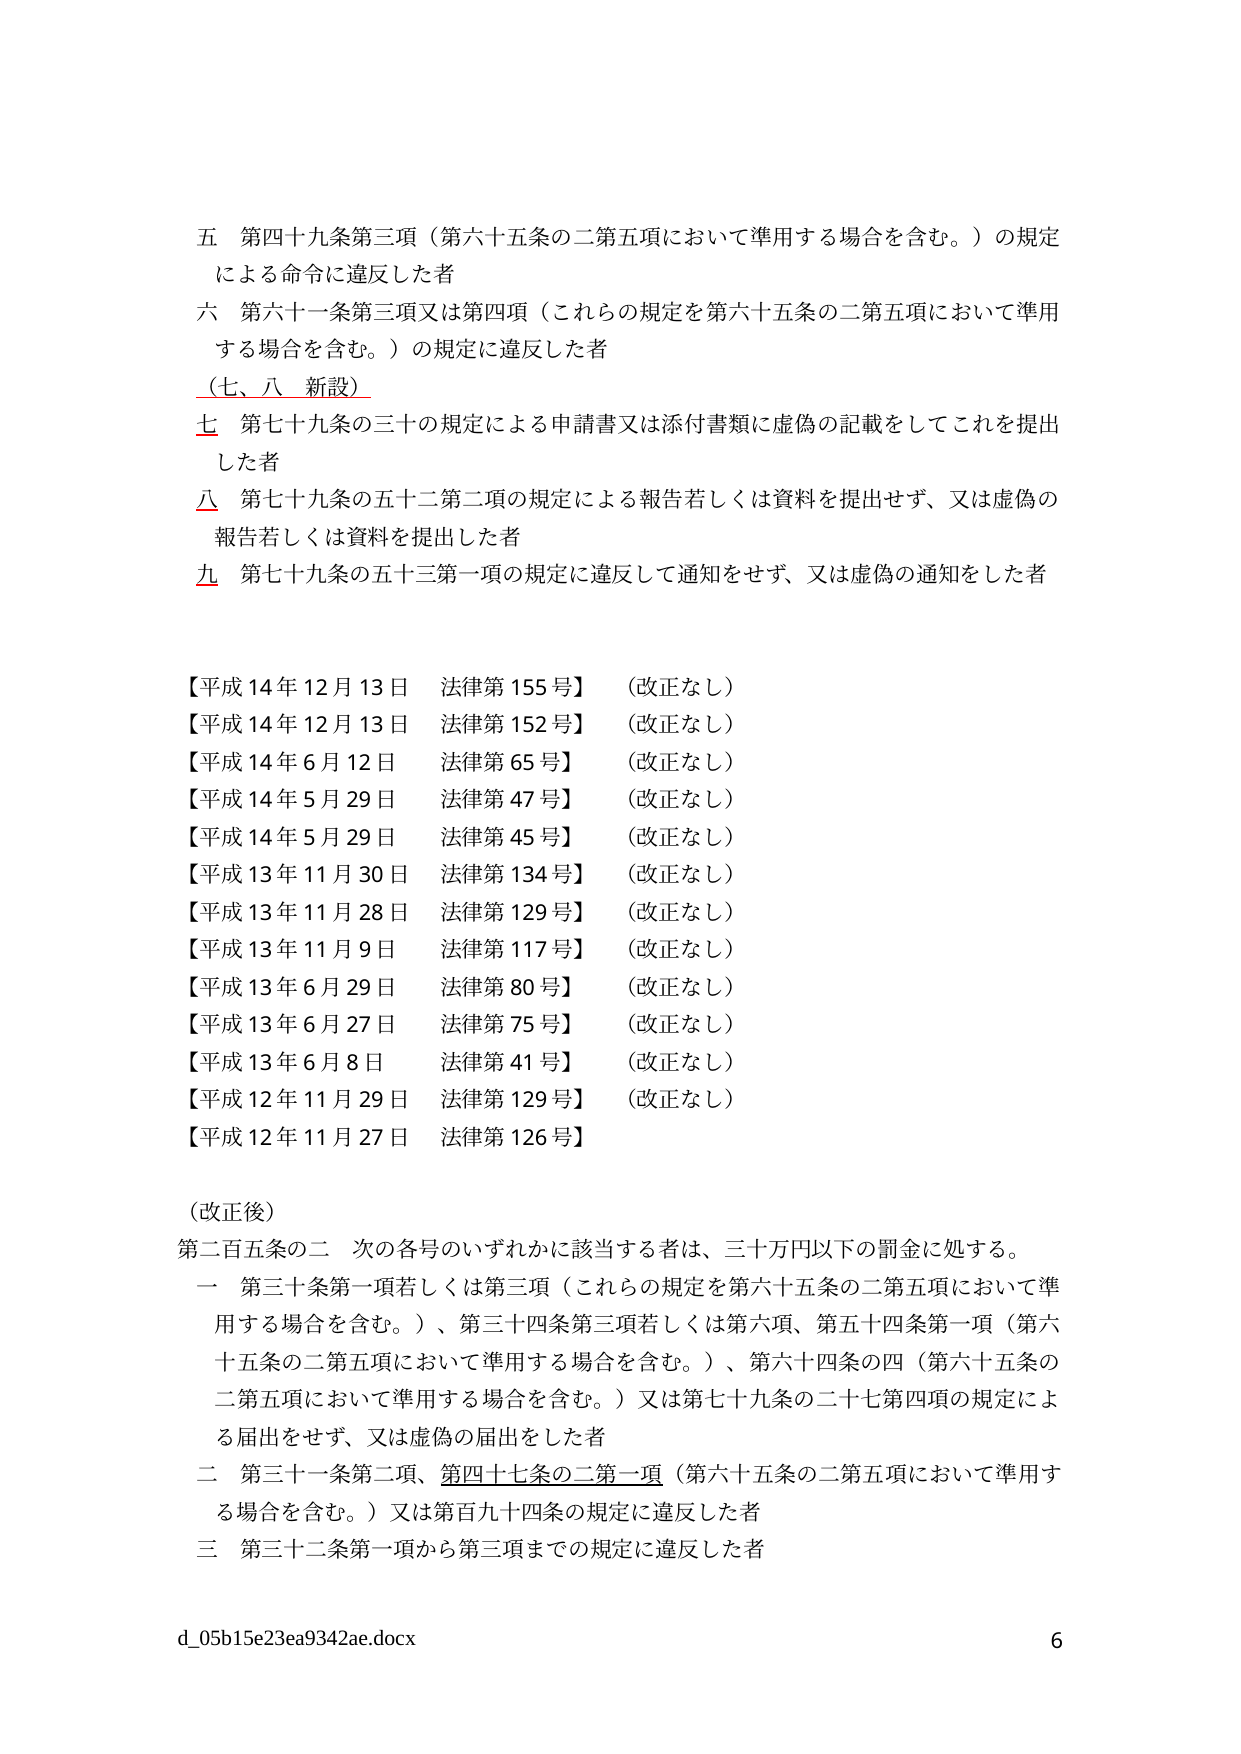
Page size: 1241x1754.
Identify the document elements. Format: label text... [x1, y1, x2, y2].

text 第二百五条の二 次の各号のいずれかに該当する者は、三十万円以下の罰金に処する。 [177, 1229, 1063, 1267]
text 【平成14年6月12日 法律第65号】 （改正なし） [177, 742, 1063, 779]
text 三 第三十二条第一項から第三項までの規定に違反した者 [196, 1529, 1063, 1567]
text 九 第七十九条の五十三第一項の規定に違反して通知をせず、又は虚偽の通知をした者 [196, 554, 1063, 592]
text （七、八 新設） [196, 367, 1063, 404]
text 【平成14年5月29日 法律第45号】 （改正なし） [177, 817, 1063, 854]
text 【平成14年12月13日 法律第155号】 （改正なし） [177, 667, 1063, 704]
text （改正後） [177, 1192, 1063, 1229]
text 【平成13年11月9日 法律第117号】 （改正なし） [177, 929, 1063, 967]
text 【平成13年11月30日 法律第134号】 （改正なし） [177, 854, 1063, 892]
text 【平成14年5月29日 法律第47号】 （改正なし） [177, 779, 1063, 817]
text 二 第三十一条第二項、第四十七条の二第一項（第六十五条の二第五項において準用する場合を含む。）又は第百九十四条の規定に違反した者 [196, 1454, 1063, 1529]
text 【平成14年12月13日 法律第152号】 （改正なし） [177, 704, 1063, 742]
text 八 第七十九条の五十二第二項の規定による報告若しくは資料を提出せず、又は虚偽の報告若しくは資料を提出した者 [196, 479, 1063, 554]
text 【平成13年11月28日 法律第129号】 （改正なし） [177, 892, 1063, 929]
text 【平成12年11月29日 法律第129号】 （改正なし） [177, 1079, 1063, 1117]
text 七 第七十九条の三十の規定による申請書又は添付書類に虚偽の記載をしてこれを提出した者 [196, 404, 1063, 479]
text 【平成13年6月27日 法律第75号】 （改正なし） [177, 1004, 1063, 1042]
text 六 第六十一条第三項又は第四項（これらの規定を第六十五条の二第五項において準用する場合を含む。）の規定に違反した者 [196, 292, 1063, 367]
text 【平成12年11月27日 法律第126号】 [177, 1117, 1063, 1154]
text 五 第四十九条第三項（第六十五条の二第五項において準用する場合を含む。）の規定による命令に違反した者 [196, 217, 1063, 292]
text 【平成13年6月29日 法律第80号】 （改正なし） [177, 967, 1063, 1004]
text 【平成13年6月8日 法律第41号】 （改正なし） [177, 1042, 1063, 1079]
text 一 第三十条第一項若しくは第三項（これらの規定を第六十五条の二第五項において準用する場合を含む。）、第三十四条第三項若しくは第六項、第五十四条第一項（第六十五条の二第五項において準用する場合を含む。）、第六十四条の四（第六十五条の二第五項において準用する場合を含む。）又は第七十九条の二十七第四項の規定による届出をせず、又は虚偽の届出をした者 [196, 1267, 1063, 1454]
